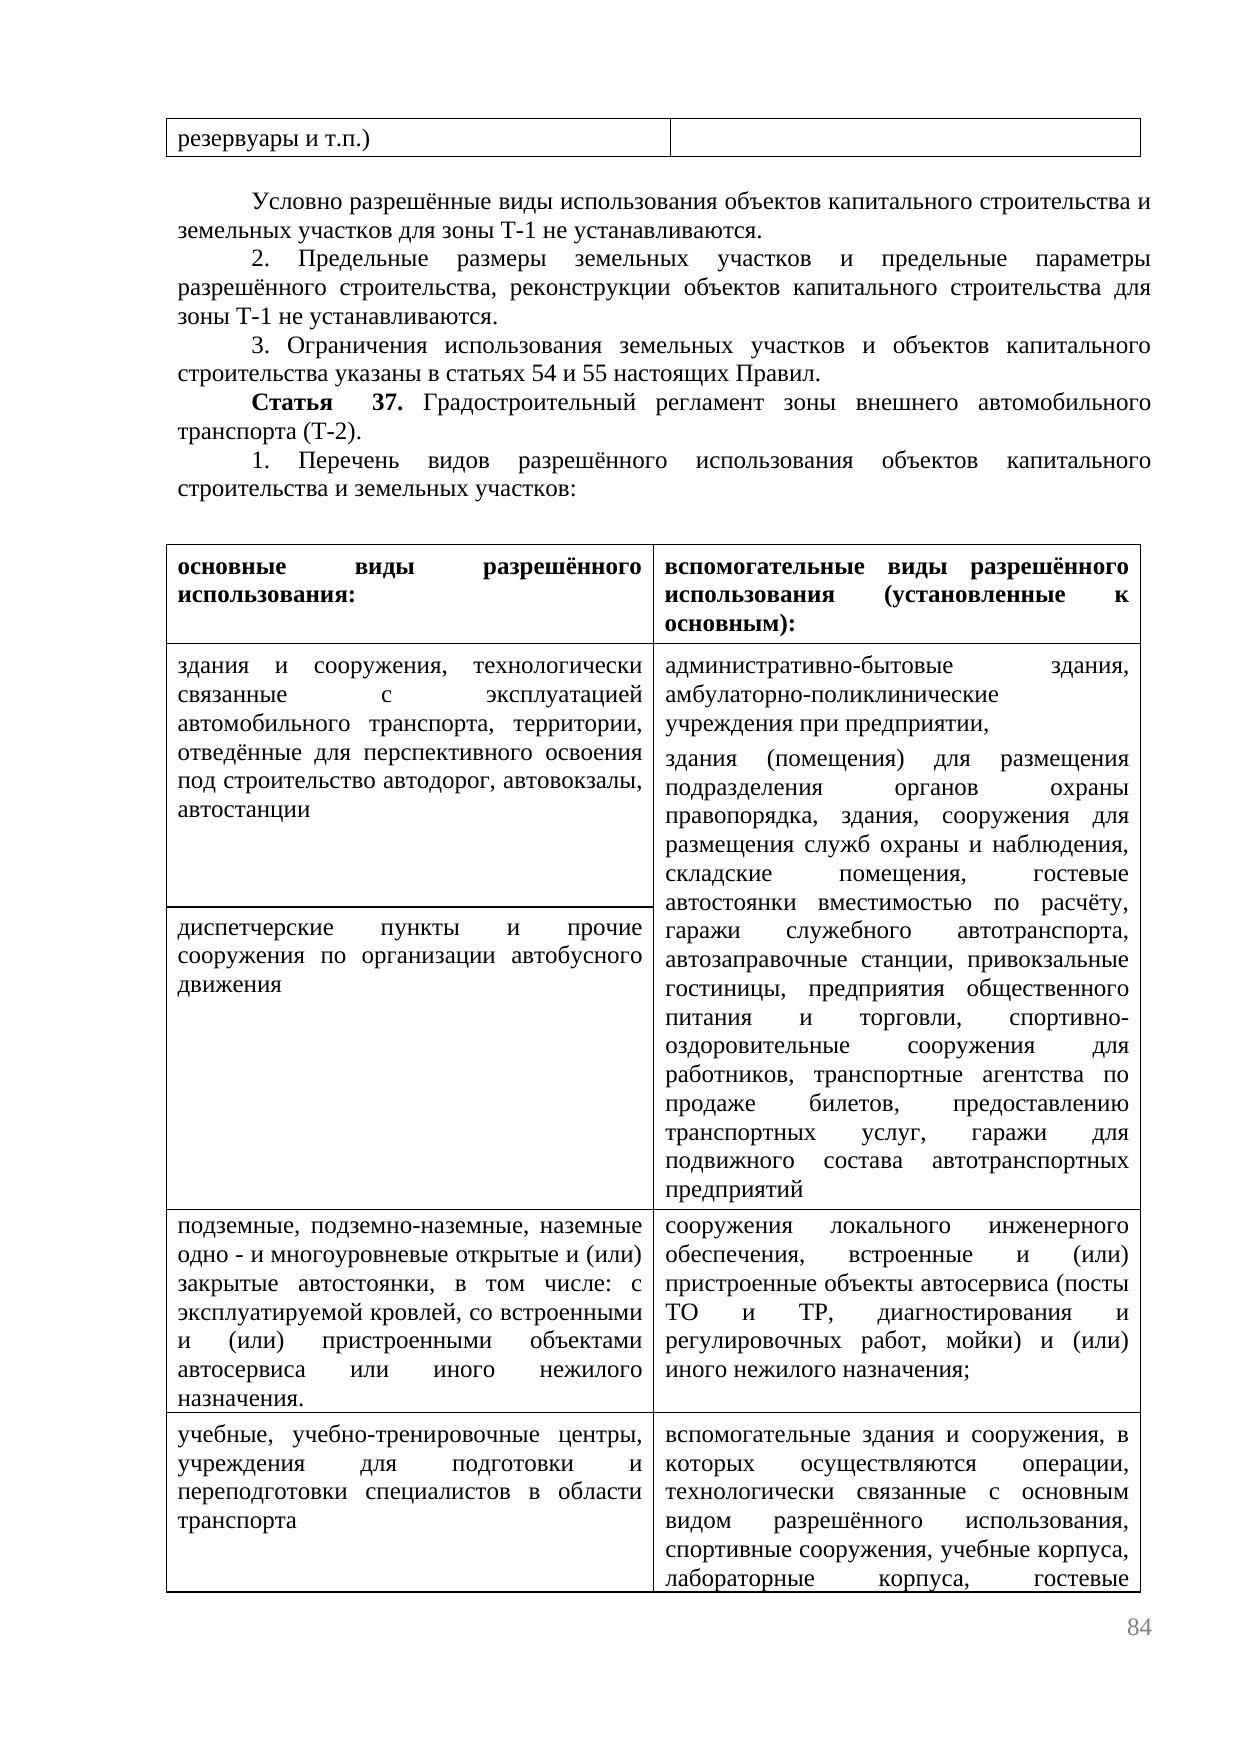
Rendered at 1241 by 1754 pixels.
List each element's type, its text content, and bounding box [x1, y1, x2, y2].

table_cell диспетчерские пункты и прочие сооружения по организации автобусного движения [167, 908, 653, 1209]
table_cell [167, 1413, 653, 1591]
table_header вспомогательные виды разрешённого использования (установленные к основным): [654, 545, 1140, 643]
text 2. Предельные размеры земельных участков и предельные параметры разрешённого строительства, реконструкции объектов капитального строительства для зоны Т-1 не устанавливаются. [177, 243, 1152, 330]
table_cell [671, 119, 1140, 156]
table_cell сооружения локального инженерного обеспечения, встроенные и (или) пристроенные объекты автосервиса (посты ТО и ТР, диагностирования и регулировочных работ, мойки) и (или) иного нежилого назначения; [654, 1210, 1140, 1412]
table_cell здания и сооружения, технологически связанные с эксплуатацией автомобильного транспорта, территории, отведённые для перспективного освоения под строительство автодорог, автовокзалы, автостанции [167, 644, 653, 906]
text Условно разрешённые виды использования объектов капитального строительства и земельных участков для зоны Т-1 не устанавливаются. [177, 186, 1152, 243]
table_header основные виды разрешённого использования: [167, 545, 653, 643]
text 3. Ограничения использования земельных участков и объектов капитального строительства указаны в статьях 54 и 55 настоящих Правил. [177, 330, 1152, 387]
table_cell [167, 119, 670, 156]
text 1. Перечень видов разрешённого использования объектов капитального строительства и земельных участков: [177, 445, 1152, 502]
text Статья 37. Градостроительный регламент зоны внешнего автомобильного транспорта (Т-2). [177, 387, 1152, 445]
table_cell подземные, подземно-наземные, наземные одно - и многоуровневые открытые и (или) закрытые автостоянки, в том числе: с эксплуатируемой кровлей, со встроенными и (или) пристроенными объектами автосервиса или иного нежилого назначения. [167, 1210, 653, 1412]
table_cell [654, 1413, 1140, 1591]
table_cell административно-бытовые здания, амбулаторно-поликлинические учреждения при предприятии, здания (помещения) для размещения подразделения органов охраны правопорядка, здания, сооружения для размещения служб охраны и наблюдения, складские помещения, гостевые автостоянки вместимостью по расчёту, гаражи служебного автотранспорта, автозаправочные станции, привокзальные гостиницы, предприятия общественного питания и торговли, спортивно-оздоровительные сооружения для работников, транспортные агентства по продаже билетов, предоставлению транспортных услуг, гаражи для подвижного состава автотранспортных предприятий [654, 644, 1140, 1209]
